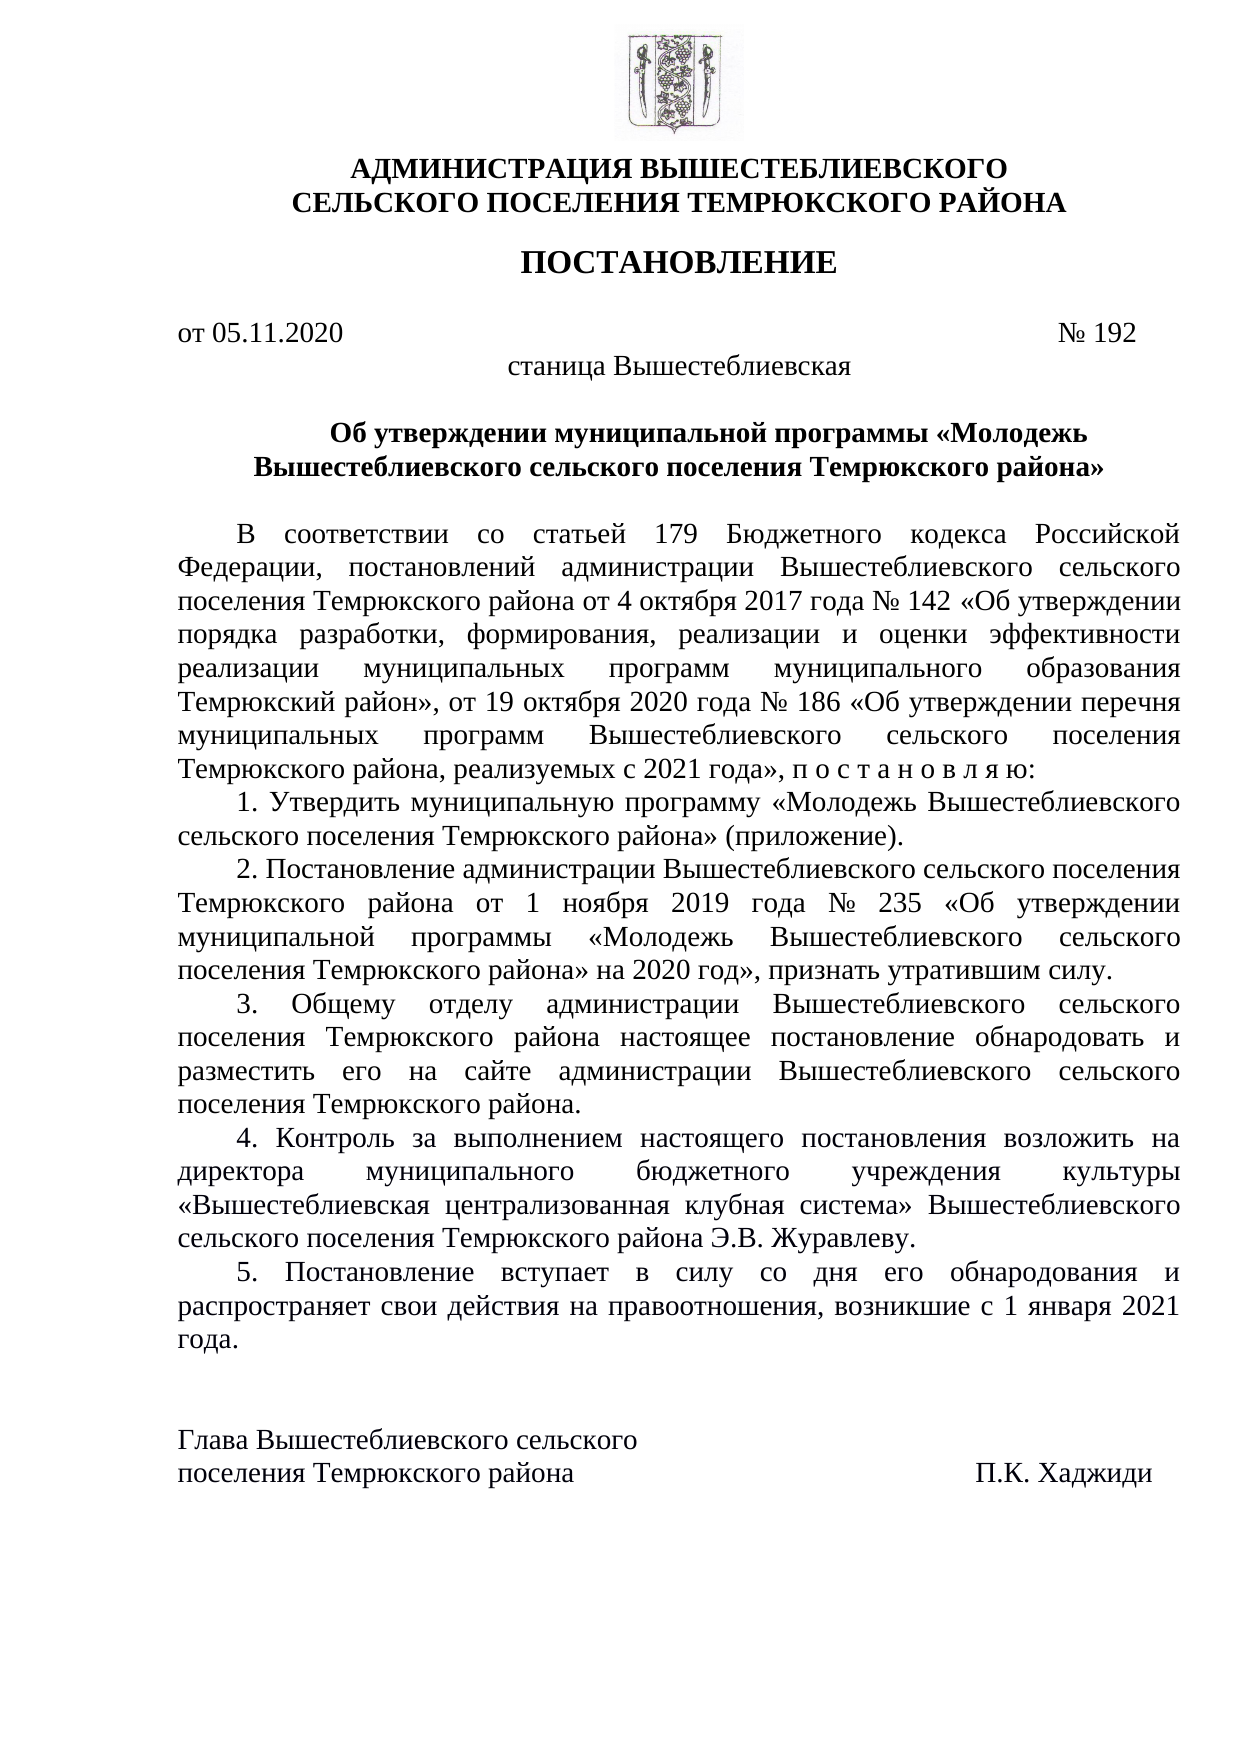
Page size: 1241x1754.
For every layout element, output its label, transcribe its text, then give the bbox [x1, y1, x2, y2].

text 4. Контроль за выполнением настоящего постановления возложить на директора муниципального бюджетного учреждения культуры «Вышестеблиевская централизованная клубная система» Вышестеблиевского сельского поселения Темрюкского района Э.В. Журавлеву. [177, 1120, 1181, 1254]
text поселения Темрюкского района П.К. Хаджиди [177, 1455, 1181, 1489]
text СЕЛЬСКОГО ПОСЕЛЕНИЯ ТЕМРЮКСКОГО РАЙОНА [177, 185, 1181, 219]
text 1. Утвердить муниципальную программу «Молодежь Вышестеблиевского сельского поселения Темрюкского района» (приложение). [177, 784, 1181, 852]
text станица Вышестеблиевская [177, 348, 1181, 382]
text 3. Общему отделу администрации Вышестеблиевского сельского поселения Темрюкского района настоящее постановление обнародовать и разместить его на сайте администрации Вышестеблиевского сельского поселения Темрюкского района. [177, 986, 1181, 1120]
text 5. Постановление вступает в силу со дня его обнародования и распространяет свои действия на правоотношения, возникшие с 1 января 2021 года. [177, 1254, 1181, 1355]
text ПОСТАНОВЛЕНИЕ [177, 243, 1181, 281]
picture [614, 24, 744, 141]
text В соответствии со статьей 179 Бюджетного кодекса Российской Федерации, постановлений администрации Вышестеблиевского сельского поселения Темрюкского района от 4 октября 2017 года № 142 «Об утверждении порядка разработки, формирования, реализации и оценки эффективности реализации муниципальных программ муниципального образования Темрюкский район», от 19 октября 2020 года № 186 «Об утверждении перечня муниципальных программ Вышестеблиевского сельского поселения Темрюкского района, реализуемых с 2021 года», п о с т а н о в л я ю: [177, 516, 1181, 784]
text 2. Постановление администрации Вышестеблиевского сельского поселения Темрюкского района от 1 ноября 2019 года № 235 «Об утверждении муниципальной программы «Молодежь Вышестеблиевского сельского поселения Темрюкского района» на 2020 год», признать утратившим силу. [177, 852, 1181, 986]
text от 05.11.2020 № 192 [177, 315, 1181, 348]
text Глава Вышестеблиевского сельского [177, 1422, 1181, 1455]
text Об утверждении муниципальной программы «Молодежь Вышестеблиевского сельского поселения Темрюкского района» [177, 415, 1181, 482]
text АДМИНИСТРАЦИЯ ВЫШЕСТЕБЛИЕВСКОГО [177, 152, 1181, 185]
